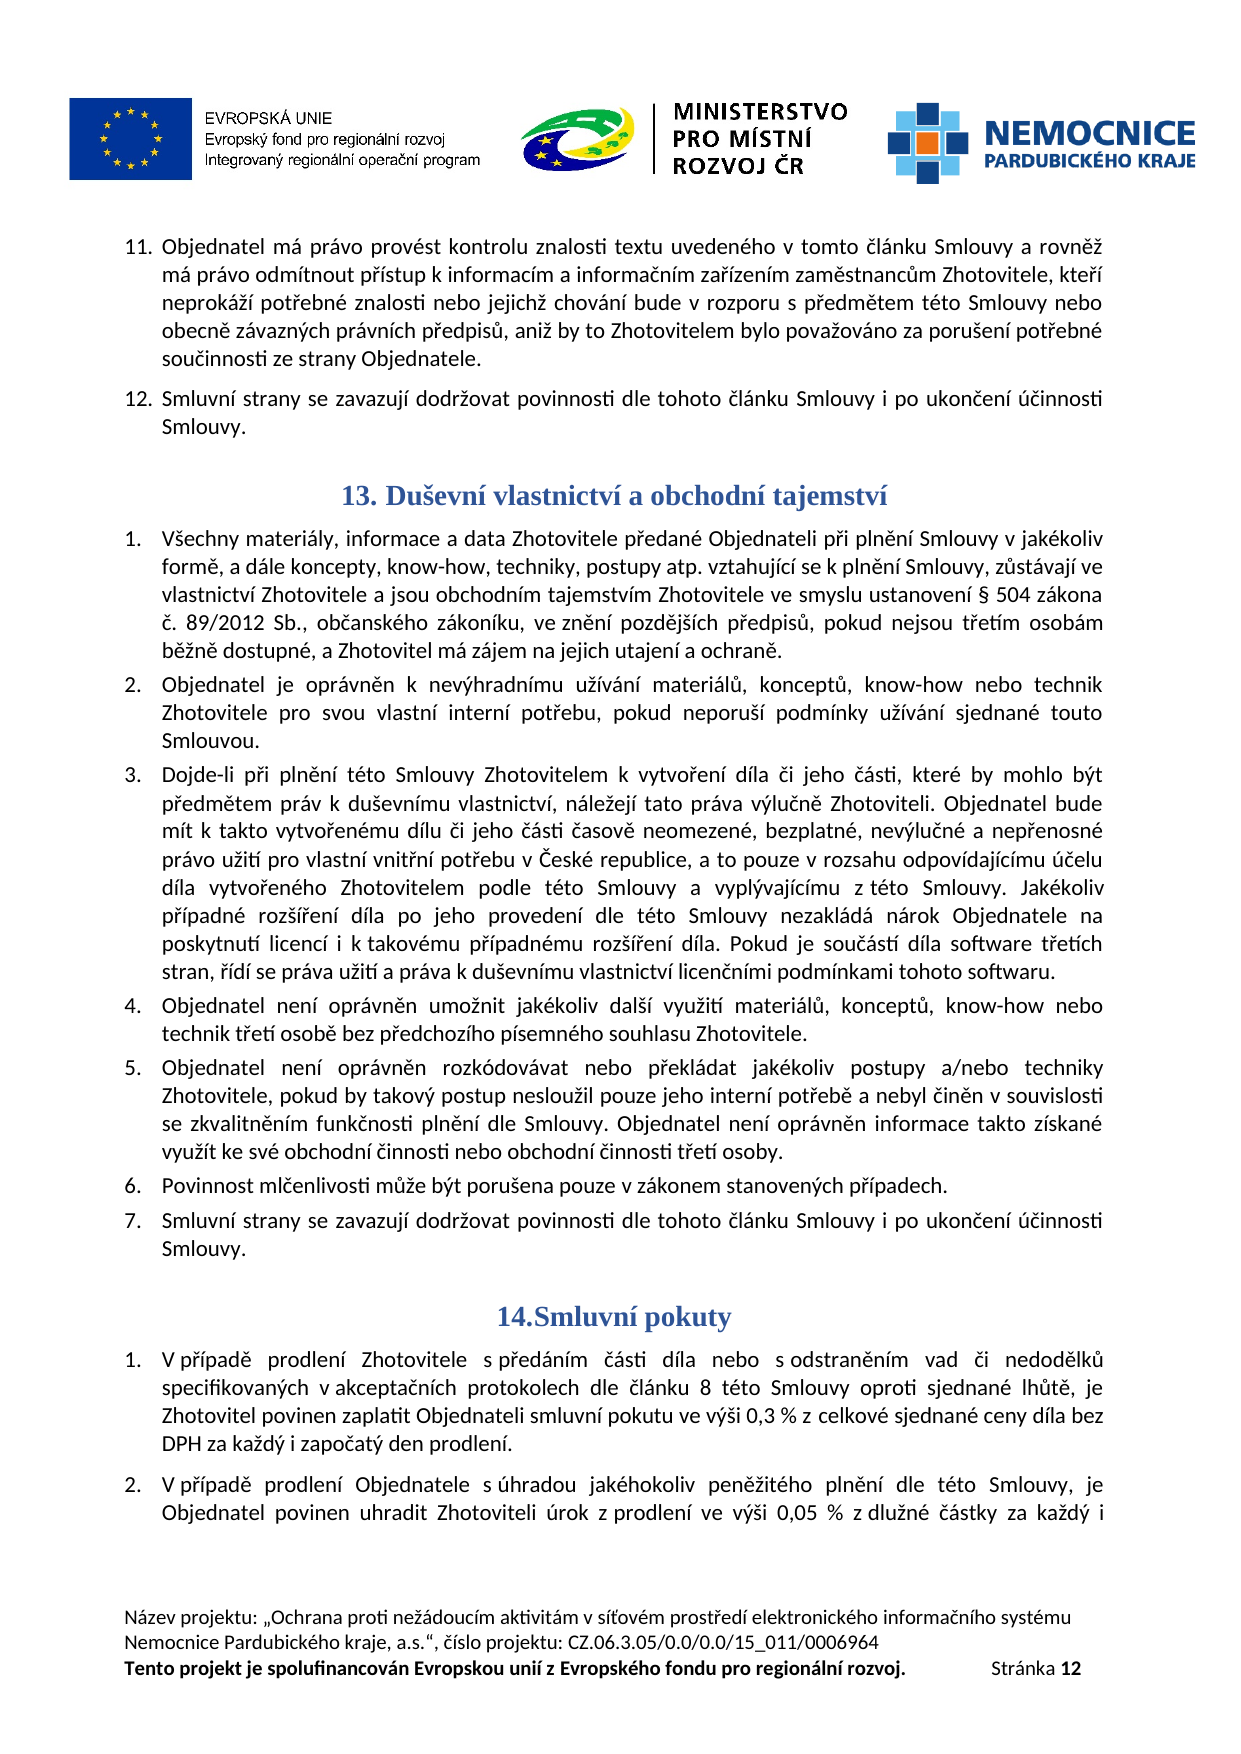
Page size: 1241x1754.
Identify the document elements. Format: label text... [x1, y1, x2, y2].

list Smluvní strany se zavazují dodržovat povinnosti dle tohoto článku Smlouvy i po ukončení účinnosti Smlouvy. [124, 384, 1104, 440]
list Povinnost mlčenlivosti může být porušena pouze v zákonem stanovených případech. [124, 1172, 1104, 1200]
list Smluvní strany se zavazují dodržovat povinnosti dle tohoto článku Smlouvy i po ukončení účinnosti Smlouvy. [124, 1206, 1104, 1262]
list Objednatel je oprávněn k nevýhradnímu užívání materiálů, konceptů, know-how nebo technik Zhotovitele pro svou vlastní interní potřebu, pokud neporuší podmínky užívání sjednané touto Smlouvou. [124, 670, 1104, 754]
list Objednatel má právo provést kontrolu znalosti textu uvedeného v tomto článku Smlouvy a rovněž má právo odmítnout přístup k informacím a informačním zařízením zaměstnancům Zhotovitele, kteří neprokáží potřebné znalosti nebo jejichž chování bude v rozporu s předmětem této Smlouvy nebo obecně závazných právních předpisů, aniž by to Zhotovitelem bylo považováno za porušení potřebné součinnosti ze strany Objednatele. [124, 232, 1104, 372]
list Objednatel není oprávněn umožnit jakékoliv další využití materiálů, konceptů, know-how nebo technik třetí osobě bez předchozího písemného souhlasu Zhotovitele. [124, 991, 1104, 1047]
list Objednatel není oprávněn rozkódovávat nebo překládat jakékoliv postupy a/nebo techniky Zhotovitele, pokud by takový postup nesloužil pouze jeho interní potřebě a nebyl činěn v souvislosti se zkvalitněním funkčnosti plnění dle Smlouvy. Objednatel není oprávněn informace takto získané využít ke své obchodní činnosti nebo obchodní činnosti třetí osoby. [124, 1053, 1104, 1165]
subtitle Smluvní pokuty [124, 1299, 1104, 1333]
list Dojde-li při plnění této Smlouvy Zhotovitelem k vytvoření díla či jeho části, které by mohlo být předmětem práv k duševnímu vlastnictví, náležejí tato práva výlučně Zhotoviteli. Objednatel bude mít k takto vytvořenému dílu či jeho části časově neomezené, bezplatné, nevýlučné a nepřenosné právo užití pro vlastní vnitřní potřebu v České republice, a to pouze v rozsahu odpovídajícímu účelu díla vytvořeného Zhotovitelem podle této Smlouvy a vyplývajícímu z této Smlouvy. Jakékoliv případné rozšíření díla po jeho provedení dle této Smlouvy nezakládá nárok Objednatele na poskytnutí licencí i k takovému případnému rozšíření díla. Pokud je součástí díla software třetích stran, řídí se práva užití a práva k duševnímu vlastnictví licenčními podmínkami tohoto softwaru. [124, 761, 1104, 985]
list V případě prodlení Zhotovitele s předáním části díla nebo s odstraněním vad či nedodělků specifikovaných v akceptačních protokolech dle článku 8 této Smlouvy oproti sjednané lhůtě, je Zhotovitel povinen zaplatit Objednateli smluvní pokutu ve výši 0,3 % z celkové sjednané ceny díla bez DPH za každý i započatý den prodlení. [124, 1346, 1104, 1458]
subtitle Duševní vlastnictví a obchodní tajemství [124, 478, 1104, 511]
picture [42, 69, 874, 207]
picture [886, 101, 1196, 185]
list Všechny materiály, informace a data Zhotovitele předané Objednateli při plnění Smlouvy v jakékoliv formě, a dále koncepty, know-how, techniky, postupy atp. vztahující se k plnění Smlouvy, zůstávají ve vlastnictví Zhotovitele a jsou obchodním tajemstvím Zhotovitele ve smyslu ustanovení § 504 zákona č. 89/2012 Sb., občanského zákoníku, ve znění pozdějších předpisů, pokud nejsou třetím osobám běžně dostupné, a Zhotovitel má zájem na jejich utajení a ochraně. [124, 524, 1104, 664]
